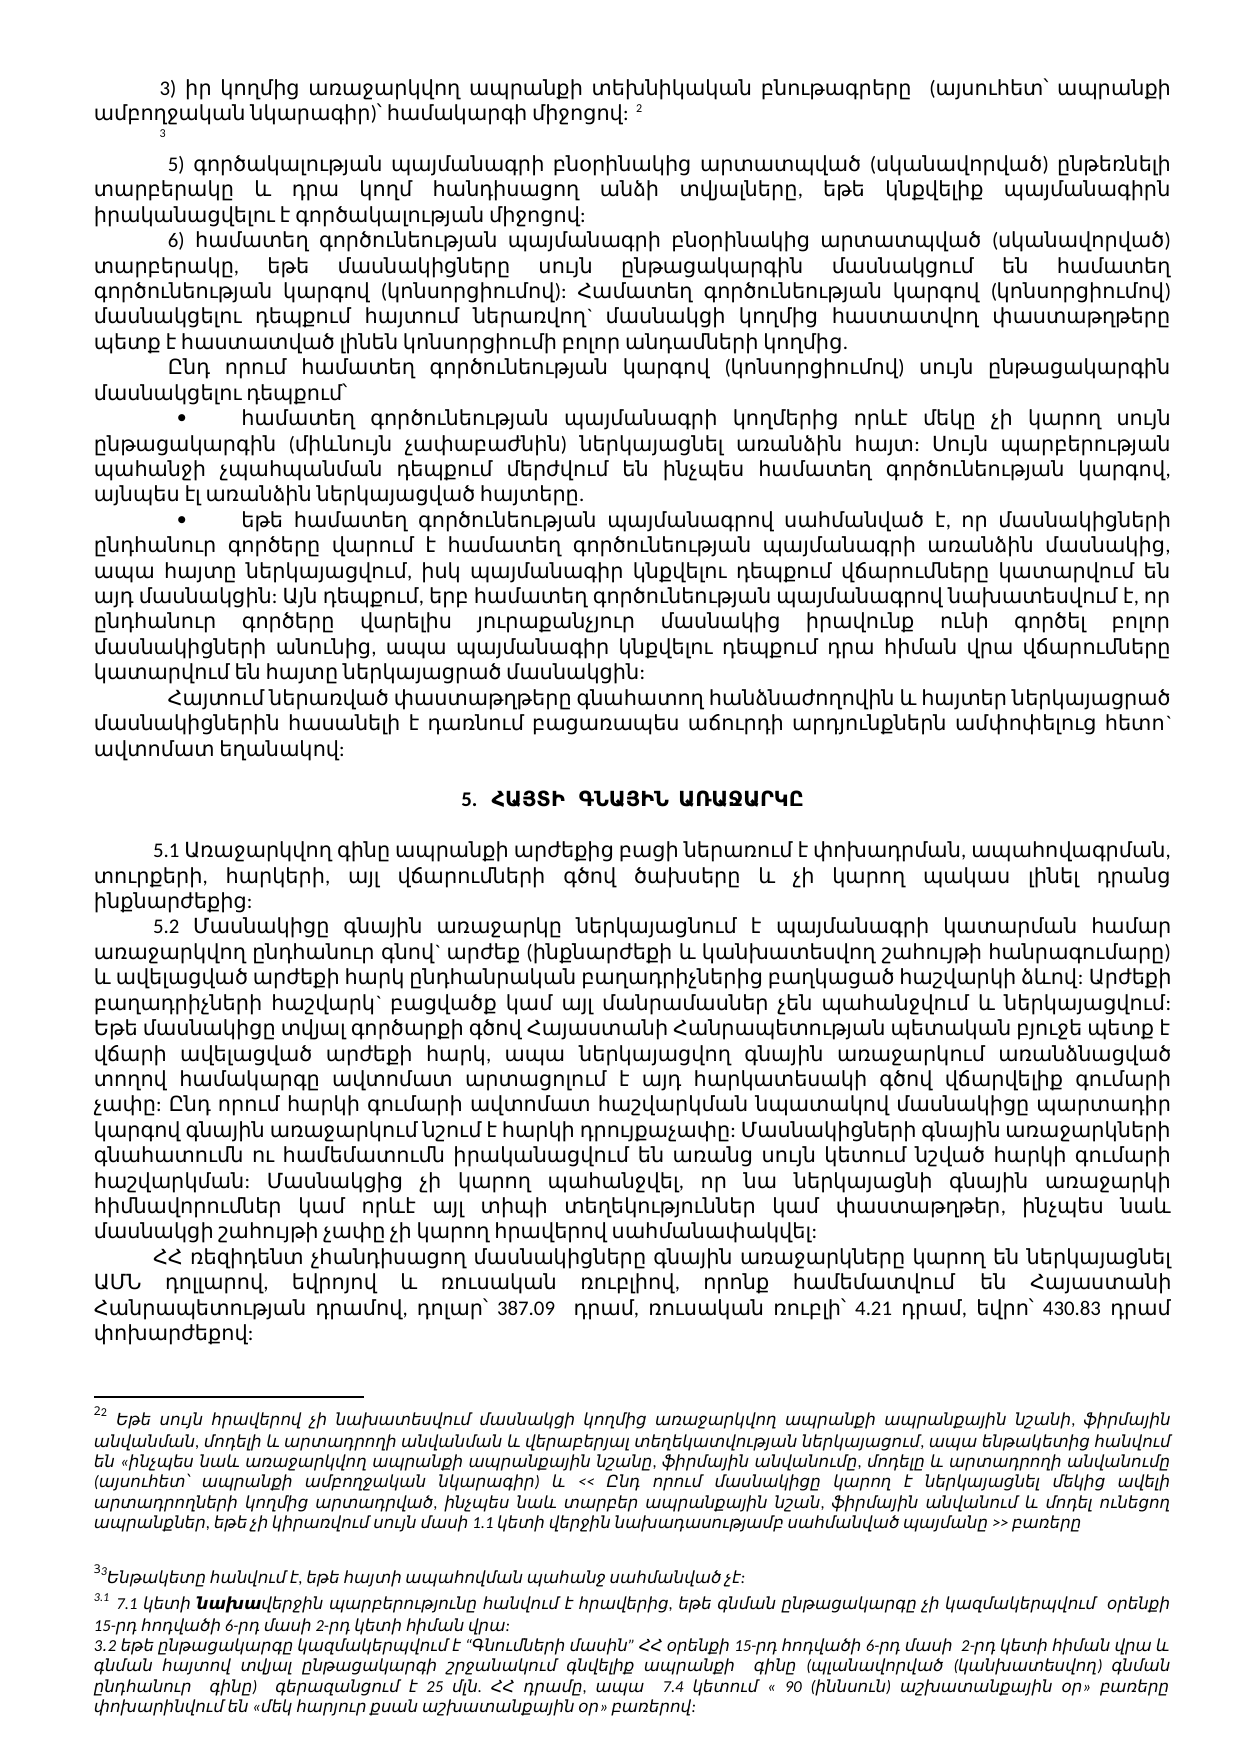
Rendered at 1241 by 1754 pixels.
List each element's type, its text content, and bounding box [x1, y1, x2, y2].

list համատեղ գործունեության պայմանագրի կողմերից որևէ մեկը չի կարող սույն ընթացակարգին (միևնույն չափաբաժնին) ներկայացնել առանձին հայտ: Սույն պարբերության պահանջի չպահպանման դեպքում մերժվում են ինչպես համատեղ գործունեության կարգով, այնպես էլ առանձին ներկայացված հայտերը. [94, 405, 1171, 507]
text 5.2 Մասնակիցը գնային առաջարկը ներկայացնում է պայմանագրի կատարման համար առաջարկվող ընդհանուր գնով` արժեք (ինքնարժեքի և կանխատեսվող շահույթի հանրագումարը) և ավելացված արժեքի հարկ ընդհանրական բաղադրիչներից բաղկացած հաշվարկի ձևով: Արժեքի բաղադրիչների հաշվարկ` բացվածք կամ այլ մանրամասներ չեն պահանջվում և ներկայացվում: Եթե մասնակիցը տվյալ գործարքի գծով Հայաստանի Հանրապետության պետական բյուջե պետք է վճարի ավելացված արժեքի հարկ, ապա ներկայացվող գնային առաջարկում առանձնացված տողով համակարգը ավտոմատ արտացոլում է այդ հարկատեսակի գծով վճարվելիք գումարի չափը: Ընդ որում հարկի գումարի ավտոմատ հաշվարկման նպատակով մասնակիցը պարտադիր կարգով գնային առաջարկում նշում է հարկի դրույքաչափը: Մասնակիցների գնային առաջարկների գնահատումն ու համեմատումն իրականացվում են առանց սույն կետում նշված հարկի գումարի հաշվարկման: Մասնակցից չի կարող պահանջվել, որ նա ներկայացնի գնային առաջարկի հիմնավորումներ կամ որևէ այլ տիպի տեղեկություններ կամ փաստաթղթեր, ինչպես նաև մասնակցի շահույթի չափը չի կարող հրավերով սահմանափակվել: [94, 914, 1171, 1244]
text 5.1 Առաջարկվող գինը ապրանքի արժեքից բացի ներառում է փոխադրման, ապահովագրման, տուրքերի, հարկերի, այլ վճարումների գծով ծախսերը և չի կարող պակաս լինել դրանց ինքնարժեքից: [94, 837, 1171, 914]
list եթե համատեղ գործունեության պայմանագրով սահմանված է, որ մասնակիցների ընդհանուր գործերը վարում է համատեղ գործունեության պայմանագրի առանձին մասնակից, ապա հայտը ներկայացվում, իսկ պայմանագիր կնքվելու դեպքում վճարումները կատարվում են այդ մասնակցին: Այն դեպքում, երբ համատեղ գործունեության պայմանագրով նախատեսվում է, որ ընդհանուր գործերը վարելիս յուրաքանչյուր մասնակից իրավունք ունի գործել բոլոր մասնակիցների անունից, ապա պայմանագիր կնքվելու դեպքում դրա հիման վրա վճարումները կատարվում են հայտը ներկայացրած մասնակցին: [94, 507, 1171, 685]
text 3) իր կողմից առաջարկվող ապրանքի տեխնիկական բնութագրերը (այսուհետ՝ ապրանքի ամբողջական նկարագիր)՝ համակարգի միջոցով: 2 [94, 75, 1171, 126]
text 5. ՀԱՅՏԻ ԳՆԱՅԻՆ ԱՌԱՋԱՐԿԸ [94, 787, 1171, 812]
text 6) համատեղ գործունեության պայմանագրի բնօրինակից արտատպված (սկանավորված) տարբերակը, եթե մասնակիցները սույն ընթացակարգին մասնակցում են համատեղ գործունեության կարգով (կոնսորցիումով): Համատեղ գործունեության կարգով (կոնսորցիումով) մասնակցելու դեպքում հայտում ներառվող` մասնակցի կողմից հաստատվող փաստաթղթերը պետք է հաստատված լինեն կոնսորցիումի բոլոր անդամների կողմից. [94, 227, 1171, 354]
text ՀՀ ռեզիդենտ չհանդիսացող մասնակիցները գնային առաջարկները կարող են ներկայացնել ԱՄՆ դոլլարով, եվրոյով և ռուսական ռուբլիով, որոնք համեմատվում են Հայաստանի Հանրապետության դրամով, դոլար՝ 387.09 դրամ, ռուսական ռուբլի՝ 4.21 դրամ, եվրո՝ 430.83 դրամ փոխարժեքով: [94, 1244, 1171, 1346]
text Ընդ որում համատեղ գործունեության կարգով (կոնսորցիումով) սույն ընթացակարգին մասնակցելու դեպքում՝ [94, 354, 1171, 405]
text 3 [94, 126, 1171, 151]
text Հայտում ներառված փաստաթղթերը գնահատող հանձնաժողովին և հայտեր ներկայացրած մասնակիցներին հասանելի է դառնում բացառապես աճուրդի արդյունքներն ամփոփելուց հետո` ավտոմատ եղանակով: [94, 685, 1171, 761]
text 5) գործակալության պայմանագրի բնօրինակից արտատպված (սկանավորված) ընթեռնելի տարբերակը և դրա կողմ հանդիսացող անձի տվյալները, եթե կնքվելիք պայմանագիրն իրականացվելու է գործակալության միջոցով: [94, 151, 1171, 227]
